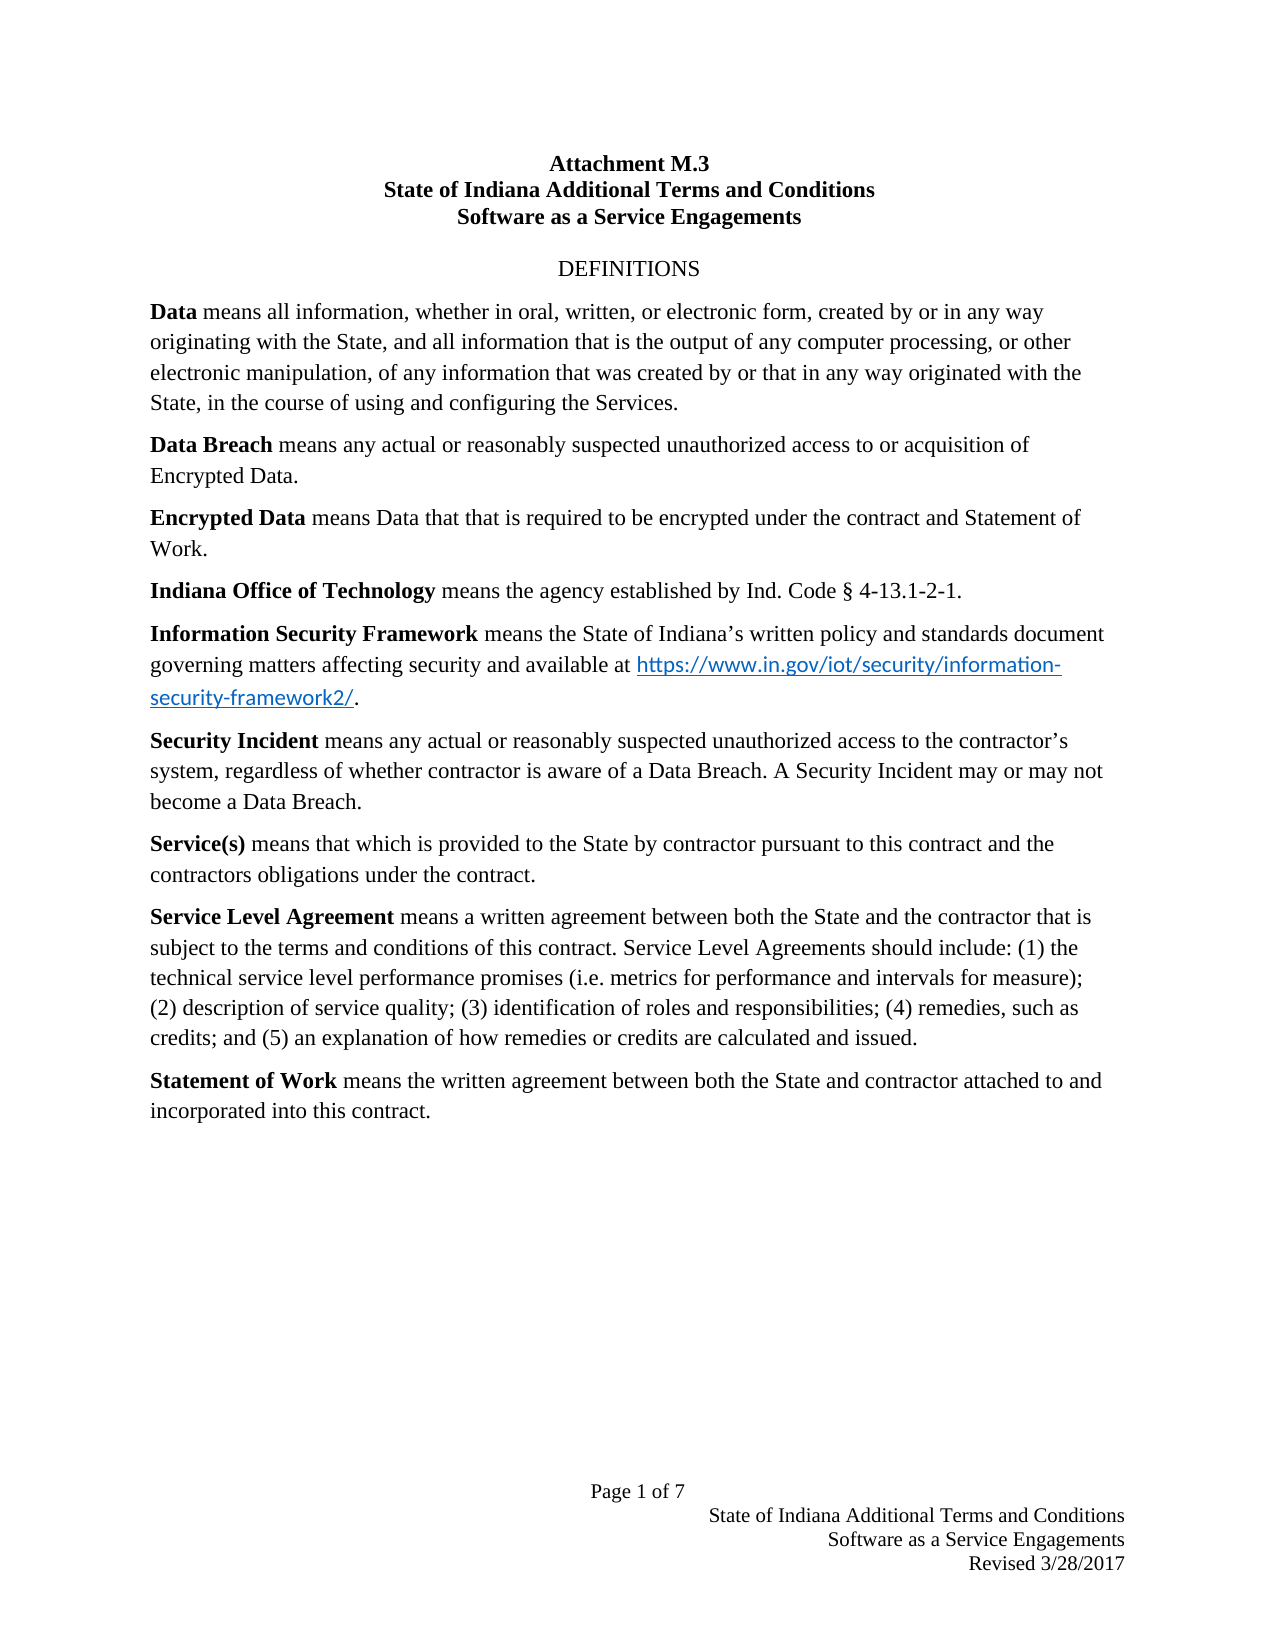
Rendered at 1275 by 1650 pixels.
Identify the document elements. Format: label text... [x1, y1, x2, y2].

text Software as a Service Engagements [150, 203, 1108, 229]
text Information Security Framework means the State of Indiana’s written policy and standards document governing matters affecting security and available at https://www.in.gov/iot/security/information-security-framework2/. [150, 620, 1108, 711]
text Data Breach means any actual or reasonably suspected unauthorized access to or acquisition of Encrypted Data. [150, 431, 1108, 488]
text Service(s) means that which is provided to the State by contractor pursuant to this contract and the contractors obligations under the contract. [150, 831, 1108, 887]
text State of Indiana Additional Terms and Conditions [150, 176, 1108, 203]
text Attachment M.3 [150, 150, 1108, 176]
text Encrypted Data means Data that that is required to be encrypted under the contract and Statement of Work. [150, 504, 1108, 561]
text Security Incident means any actual or reasonably suspected unauthorized access to the contractor’s system, regardless of whether contractor is aware of a Data Breach. A Security Incident may or may not become a Data Breach. [150, 727, 1108, 814]
text Data means all information, whether in oral, written, or electronic form, created by or in any way originating with the State, and all information that is the output of any computer processing, or other electronic manipulation, of any information that was created by or that in any way originated with the State, in the course of using and configuring the Services. [150, 298, 1108, 415]
text Statement of Work means the written agreement between both the State and contractor attached to and incorporated into this contract. [150, 1067, 1108, 1123]
text Indiana Office of Technology means the agency established by Ind. Code § 4-13.1-2-1. [150, 577, 1108, 604]
text Service Level Agreement means a written agreement between both the State and the contractor that is subject to the terms and conditions of this contract. Service Level Agreements should include: (1) the technical service level performance promises (i.e. metrics for performance and intervals for measure); (2) description of service quality; (3) identification of roles and responsibilities; (4) remedies, such as credits; and (5) an explanation of how remedies or credits are calculated and issued. [150, 903, 1108, 1051]
text DEFINITIONS [150, 255, 1108, 282]
